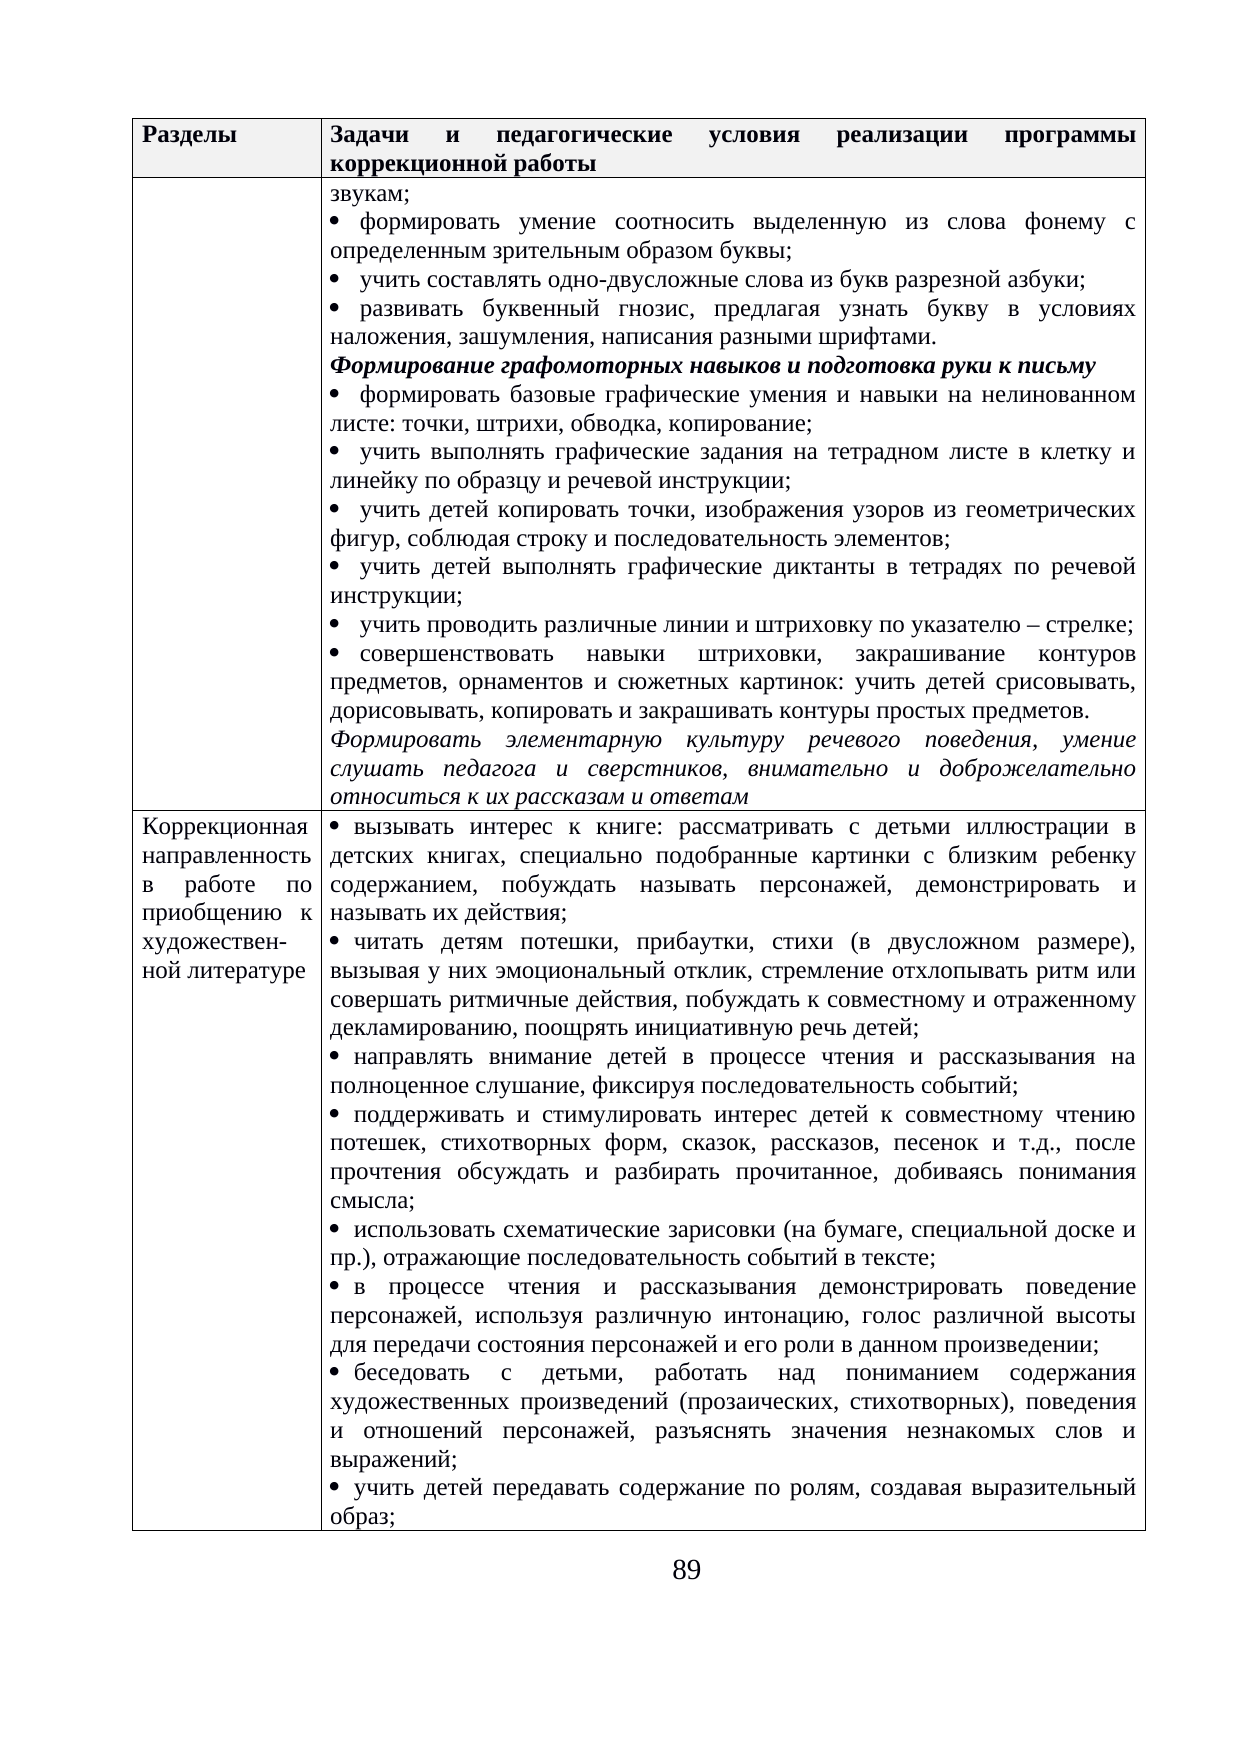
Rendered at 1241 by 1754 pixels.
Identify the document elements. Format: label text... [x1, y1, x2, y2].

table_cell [133, 178, 321, 810]
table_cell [133, 811, 321, 1530]
table_header Задачи и педагогические условия реализации программы коррекционной работы [322, 119, 1145, 177]
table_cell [322, 811, 1145, 1530]
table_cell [322, 178, 1145, 810]
table_header Разделы [133, 119, 321, 177]
